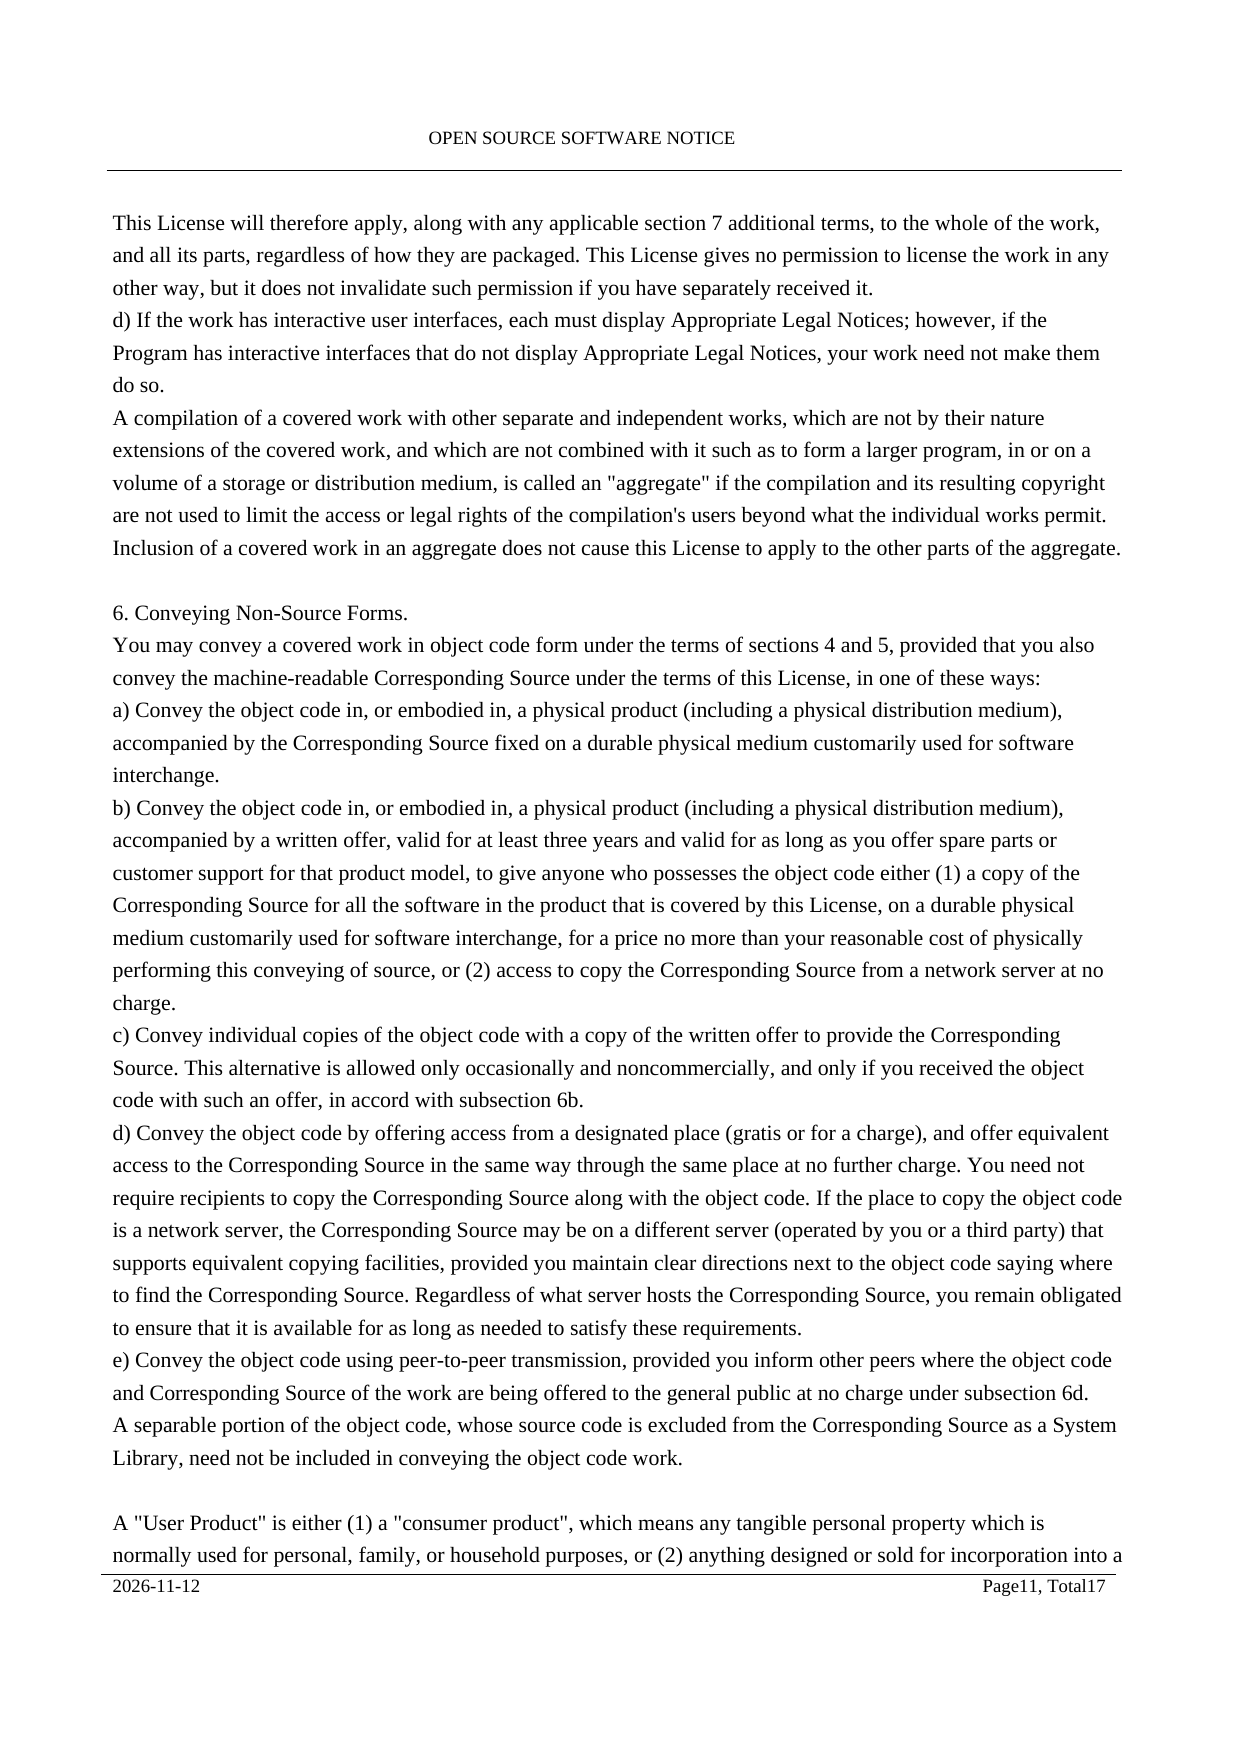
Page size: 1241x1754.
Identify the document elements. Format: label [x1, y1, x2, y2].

text [112, 206, 1128, 1571]
